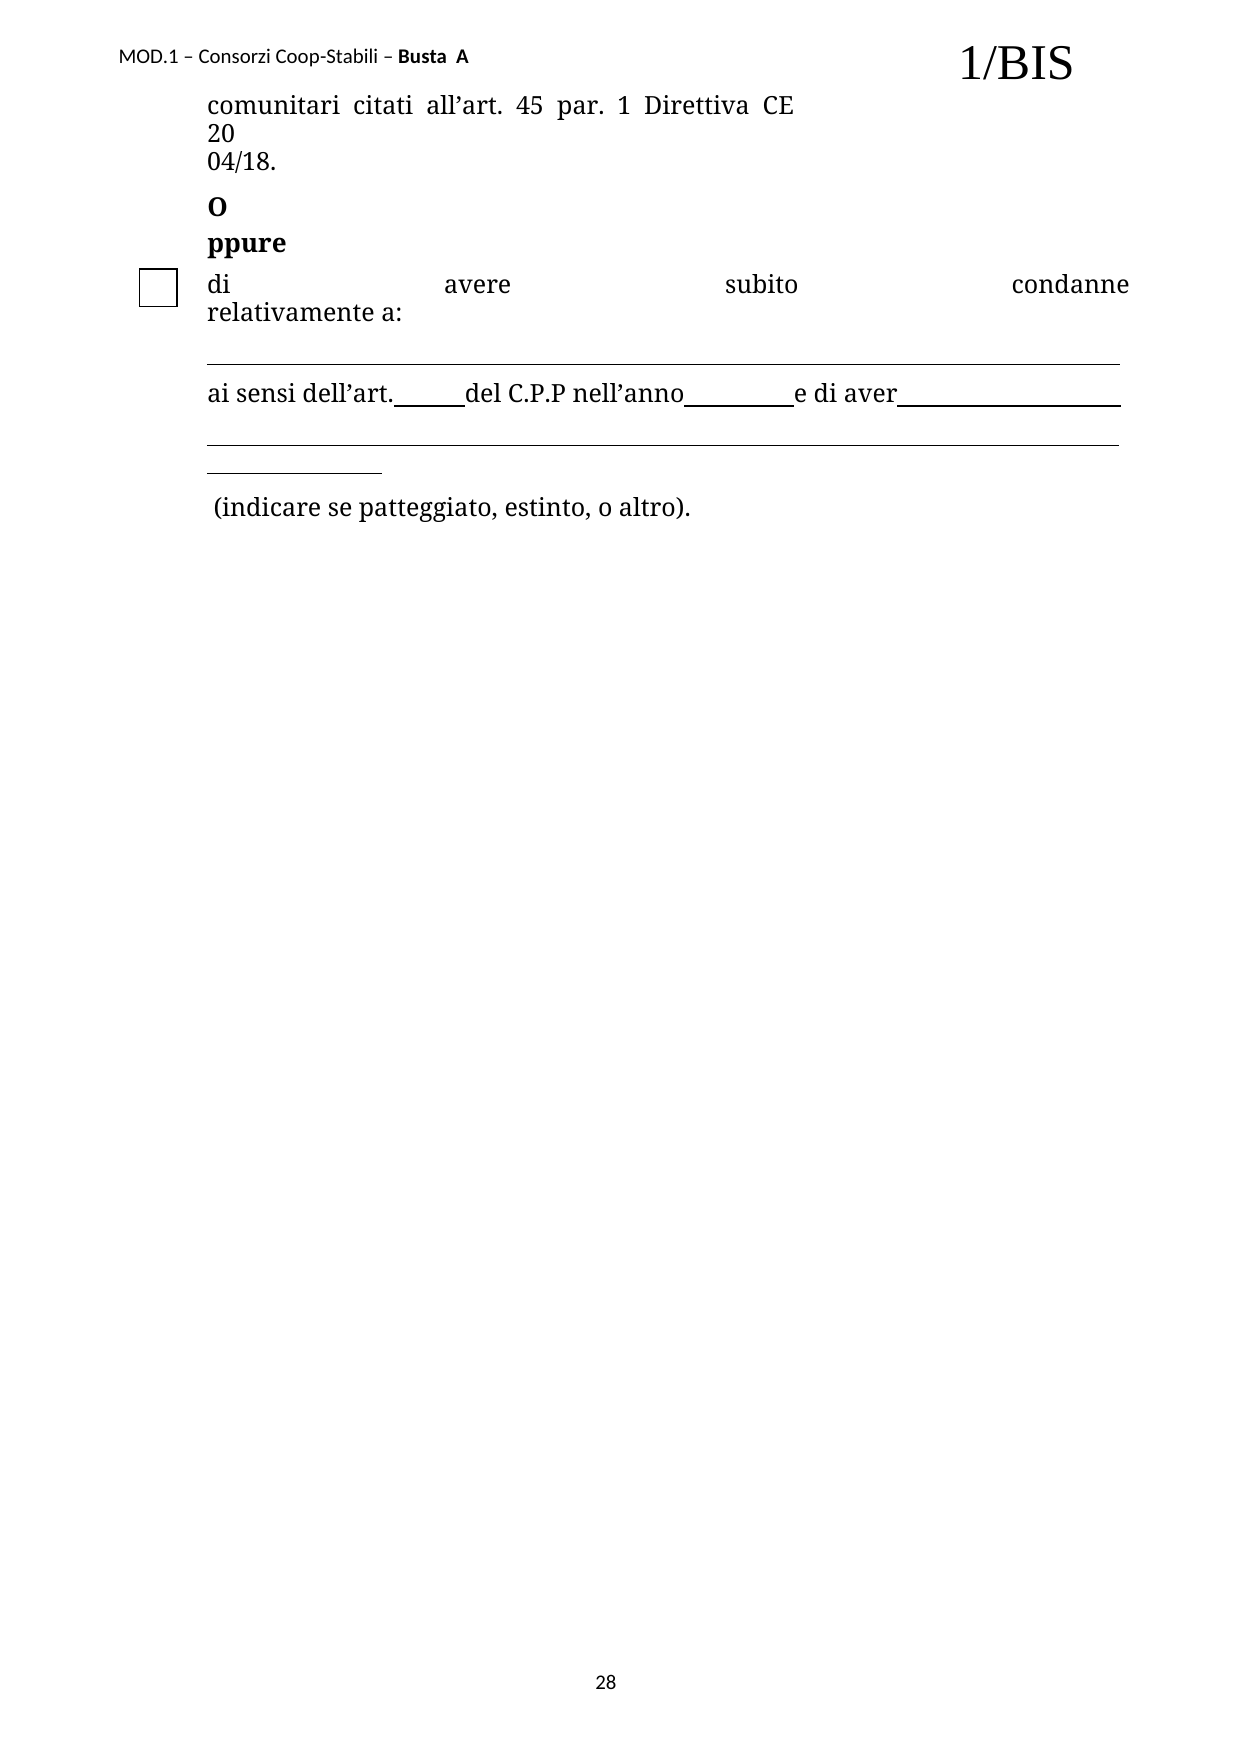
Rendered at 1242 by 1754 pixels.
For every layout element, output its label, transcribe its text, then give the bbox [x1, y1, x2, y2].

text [207, 87, 1130, 121]
text Oppure [207, 189, 296, 260]
text 2004/18. [207, 121, 302, 177]
text di avere subito condanne relativamente a: [207, 271, 1130, 327]
text ai sensi dell’art. del C.P.P nell’anno e di aver [207, 381, 1137, 408]
text (indicare se patteggiato, estinto, o altro). [213, 490, 1137, 524]
